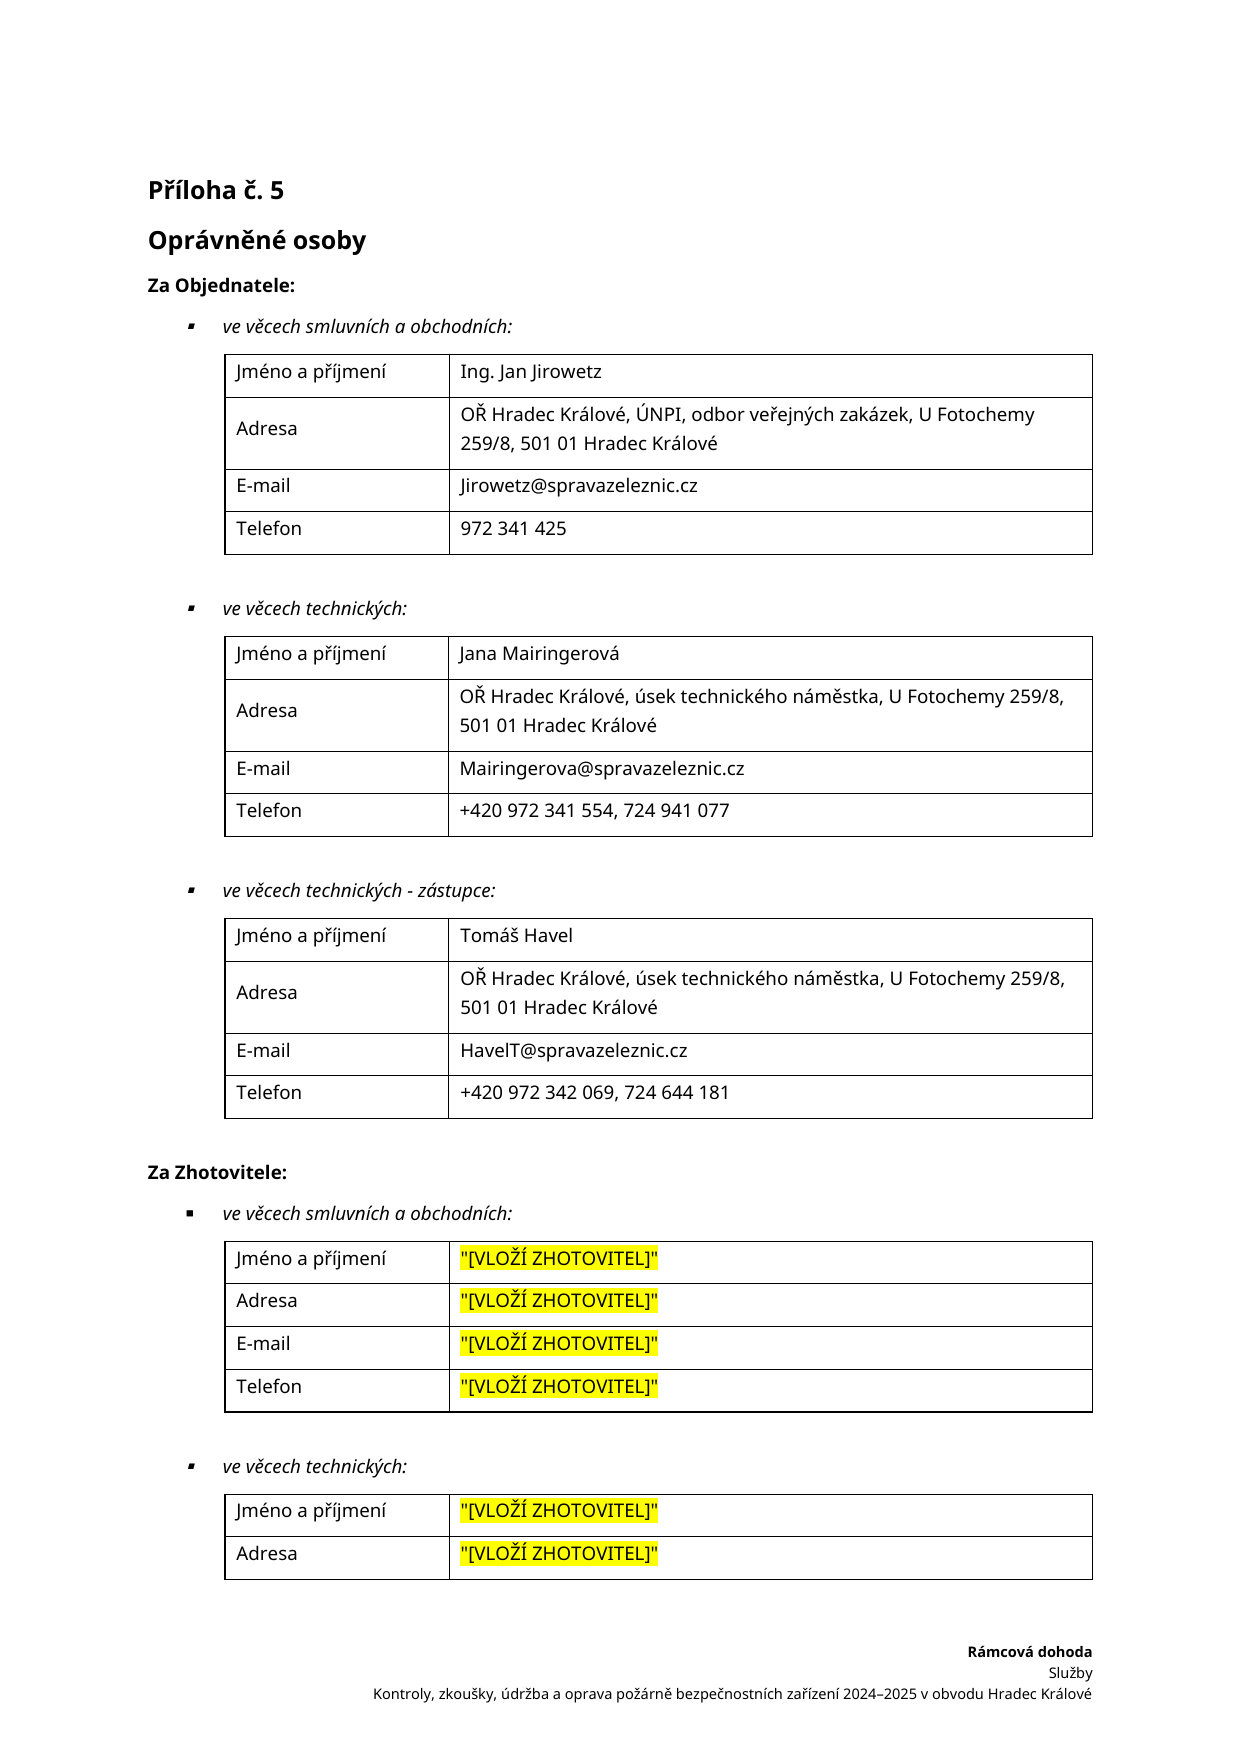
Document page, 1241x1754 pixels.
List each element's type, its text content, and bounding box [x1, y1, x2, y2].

table_cell Adresa [226, 1284, 449, 1326]
table_cell Mairingerova@spravazeleznic.cz [449, 752, 1092, 793]
table_cell HavelT@spravazeleznic.cz [449, 1034, 1092, 1075]
table_cell +420 972 341 554, 724 941 077 [449, 794, 1092, 836]
table_cell Telefon [226, 1370, 449, 1411]
table_cell E-mail [226, 1034, 448, 1075]
list ve věcech smluvních a obchodních: [185, 313, 1093, 339]
table_header Ing. Jan Jirowetz [450, 355, 1092, 397]
text Za Zhotovitele: [148, 1159, 1093, 1185]
table_cell E-mail [226, 470, 449, 511]
list ve věcech technických: [185, 595, 1093, 621]
table_cell 972 341 425 [450, 512, 1092, 554]
text Příloha č. 5 [148, 173, 1093, 207]
list ve věcech smluvních a obchodních: [185, 1200, 1093, 1226]
table_cell E-mail [226, 1327, 449, 1369]
table_header Tomáš Havel [449, 919, 1092, 961]
table_cell "[VLOŽÍ ZHOTOVITEL]" [450, 1284, 1092, 1326]
table_header Jméno a příjmení [226, 919, 448, 961]
table_header Jméno a příjmení [226, 355, 449, 397]
list ve věcech technických - zástupce: [185, 877, 1093, 903]
table_cell "[VLOŽÍ ZHOTOVITEL]" [450, 1370, 1092, 1411]
table_cell OŘ Hradec Králové, ÚNPI, odbor veřejných zakázek, U Fotochemy 259/8, 501 01 Hradec Králové [450, 398, 1092, 468]
table_header "[VLOŽÍ ZHOTOVITEL]" [450, 1242, 1092, 1283]
table_cell Telefon [226, 794, 448, 836]
table_cell +420 972 342 069, 724 644 181 [449, 1076, 1092, 1118]
table_cell Jirowetz@spravazeleznic.cz [450, 470, 1092, 511]
table_header Jana Mairingerová [449, 637, 1092, 679]
table_cell Telefon [226, 1076, 448, 1118]
table_header Jméno a příjmení [226, 637, 448, 679]
text Za Objednatele: [148, 273, 1093, 298]
list ve věcech technických: [185, 1453, 1093, 1478]
table_cell Adresa [226, 680, 448, 751]
table_cell Adresa [226, 398, 449, 468]
table_cell OŘ Hradec Králové, úsek technického náměstka, U Fotochemy 259/8, 501 01 Hradec Králové [449, 962, 1092, 1033]
table_header "[VLOŽÍ ZHOTOVITEL]" [450, 1495, 1092, 1536]
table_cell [450, 1537, 1092, 1579]
table_cell E-mail [226, 752, 448, 793]
table_cell "[VLOŽÍ ZHOTOVITEL]" [450, 1327, 1092, 1369]
table_cell OŘ Hradec Králové, úsek technického náměstka, U Fotochemy 259/8, 501 01 Hradec Králové [449, 680, 1092, 751]
table_cell Telefon [226, 512, 449, 554]
table_header Jméno a příjmení [226, 1242, 449, 1283]
table_cell Adresa [226, 1537, 449, 1579]
table_header Jméno a příjmení [226, 1495, 449, 1536]
table_cell Adresa [226, 962, 448, 1033]
text Oprávněné osoby [148, 223, 1093, 257]
